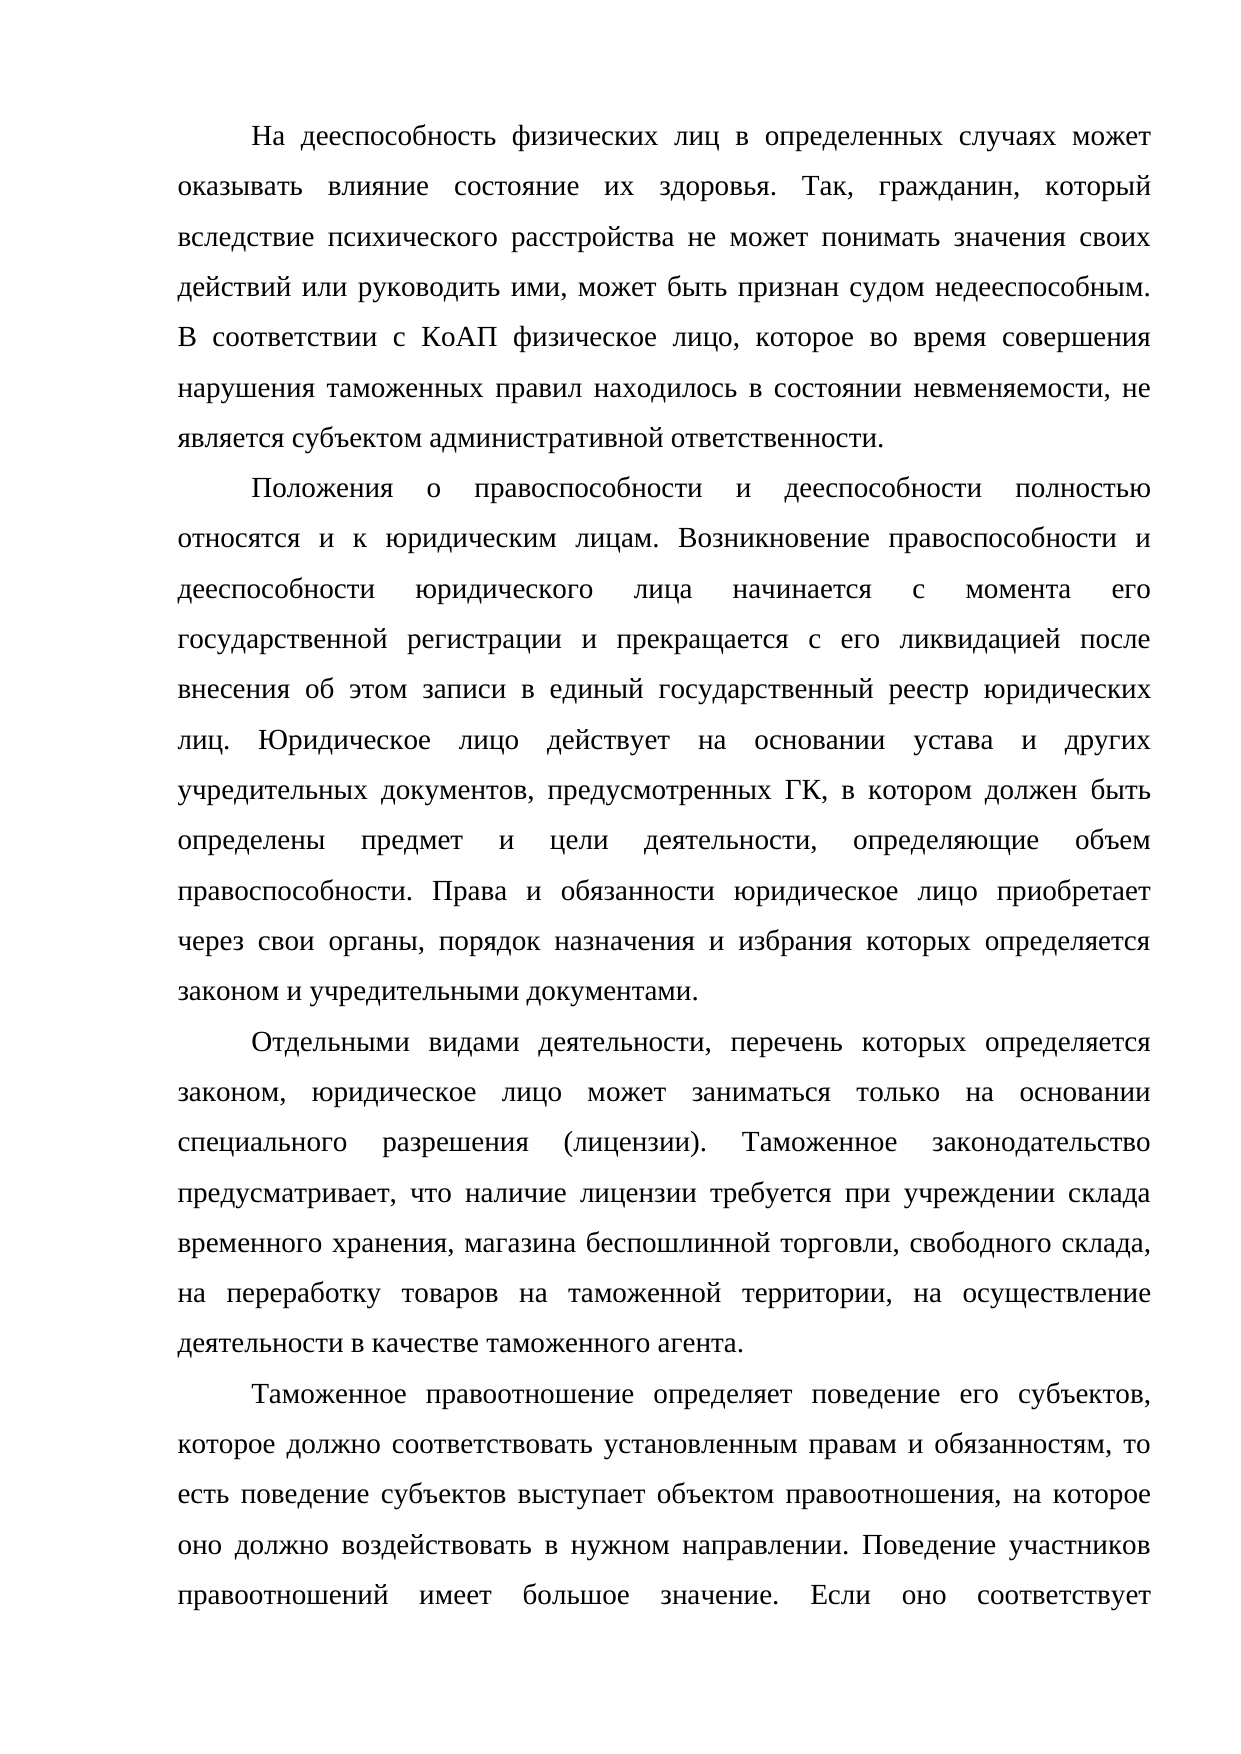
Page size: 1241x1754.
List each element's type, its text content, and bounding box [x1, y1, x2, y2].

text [177, 1376, 1152, 1611]
text Отдельными видами деятельности, перечень которых определяется законом, юридическое лицо может заниматься только на основании специального разрешения (лицензии). Таможенное законодательство предусматривает, что наличие лицензии требуется при учреждении склада временного хранения, магазина беспошлинной торговли, свободного склада, на переработку товаров на таможенной территории, на осуществление деятельности в качестве таможенного агента. [177, 1024, 1152, 1359]
text Положения о правоспособности и дееспособности полностью относятся и к юридическим лицам. Возникновение правоспособности и дееспособности юридического лица начинается с момента его государственной регистрации и прекращается с его ликвидацией после внесения об этом записи в единый государственный реестр юридических лиц. Юридическое лицо действует на основании устава и других учредительных документов, предусмотренных ГК, в котором должен быть определены предмет и цели деятельности, определяющие объем правоспособности. Права и обязанности юридическое лицо приобретает через свои органы, порядок назначения и избрания которых определяется законом и учредительными документами. [177, 470, 1152, 1007]
text На дееспособность физических лиц в определенных случаях может оказывать влияние состояние их здоровья. Так, гражданин, который вследствие психического расстройства не может понимать значения своих действий или руководить ими, может быть признан судом недееспособным. В соответствии с КоАП физическое лицо, которое во время совершения нарушения таможенных правил находилось в состоянии невменяемости, не является субъектом административной ответственности. [177, 118, 1152, 453]
